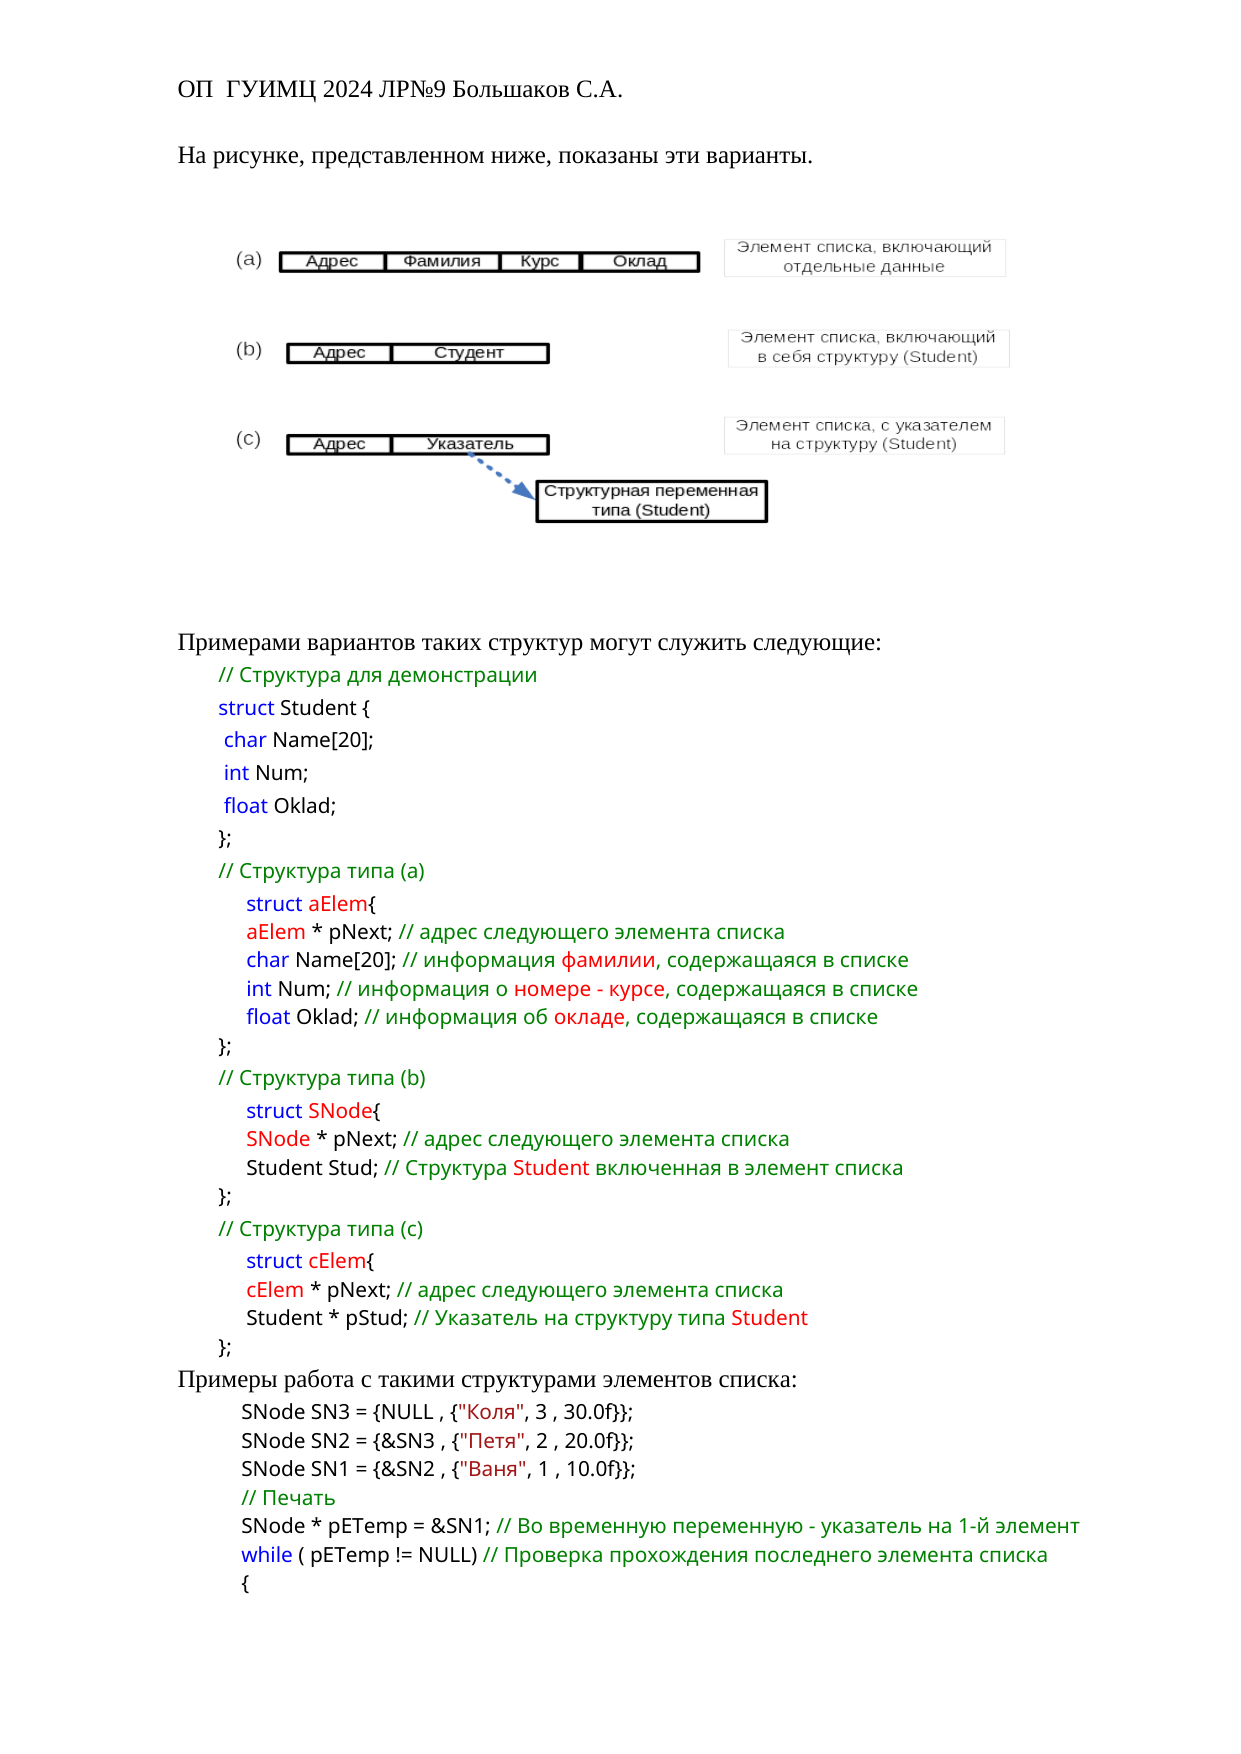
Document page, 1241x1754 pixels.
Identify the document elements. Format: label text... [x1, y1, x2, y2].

text // Структура типа (b) [103, 1063, 1152, 1092]
text }; [103, 1181, 1152, 1210]
text float Oklad; [103, 791, 1152, 819]
text while ( pETemp != NULL) // Проверка прохождения последнего элемента списка [241, 1540, 1152, 1568]
text Student Stud; // Структура Student включенная в элемент списка [172, 1153, 1152, 1181]
text struct SNode{ [172, 1096, 1152, 1124]
text char Name[20]; // информация фамилии, содержащаяся в списке [172, 946, 1152, 974]
text int Num; [103, 758, 1152, 787]
text }; [103, 823, 1152, 852]
text SNode SN3 = {NULL , {"Коля", 3 , 30.0f}}; [241, 1397, 1152, 1426]
text // Печать [241, 1483, 1152, 1511]
text }; [103, 1332, 1152, 1360]
text Примерами вариантов таких структур могут служить следующие: [103, 173, 1152, 656]
text SNode * pNext; // адрес следующего элемента списка [172, 1124, 1152, 1153]
text // Структура типа (а) [103, 856, 1152, 884]
text Примеры работа с такими структурами элементов списка: [103, 1364, 1152, 1393]
text Student * pStud; // Указатель на структуру типа Student [172, 1303, 1152, 1332]
text }; [103, 1031, 1152, 1059]
text int Num; // информация о номере - курсе, содержащаяся в списке [172, 974, 1152, 1002]
text cElem * pNext; // адрес следующего элемента списка [172, 1275, 1152, 1303]
text aElem * pNext; // адрес следующего элемента списка [172, 917, 1152, 946]
text // Структура для демонстрации [103, 660, 1152, 689]
text SNode SN1 = {&SN2 , {"Ваня", 1 , 10.0f}}; [241, 1454, 1152, 1483]
text SNode * pETemp = &SN1; // Во временную переменную - указатель на 1-й элемент [241, 1511, 1152, 1540]
text { [241, 1568, 1152, 1597]
text SNode SN2 = {&SN3 , {"Петя", 2 , 20.0f}}; [241, 1426, 1152, 1454]
text struct aElem{ [172, 889, 1152, 917]
text struct cElem{ [172, 1247, 1152, 1275]
text char Name[20]; [103, 726, 1152, 754]
text float Oklad; // информация об окладе, содержащаяся в списке [172, 1002, 1152, 1031]
text struct Student { [103, 693, 1152, 721]
text // Структура типа (c) [103, 1214, 1152, 1242]
text На рисунке, представленном ниже, показаны эти варианты. [103, 140, 1152, 168]
